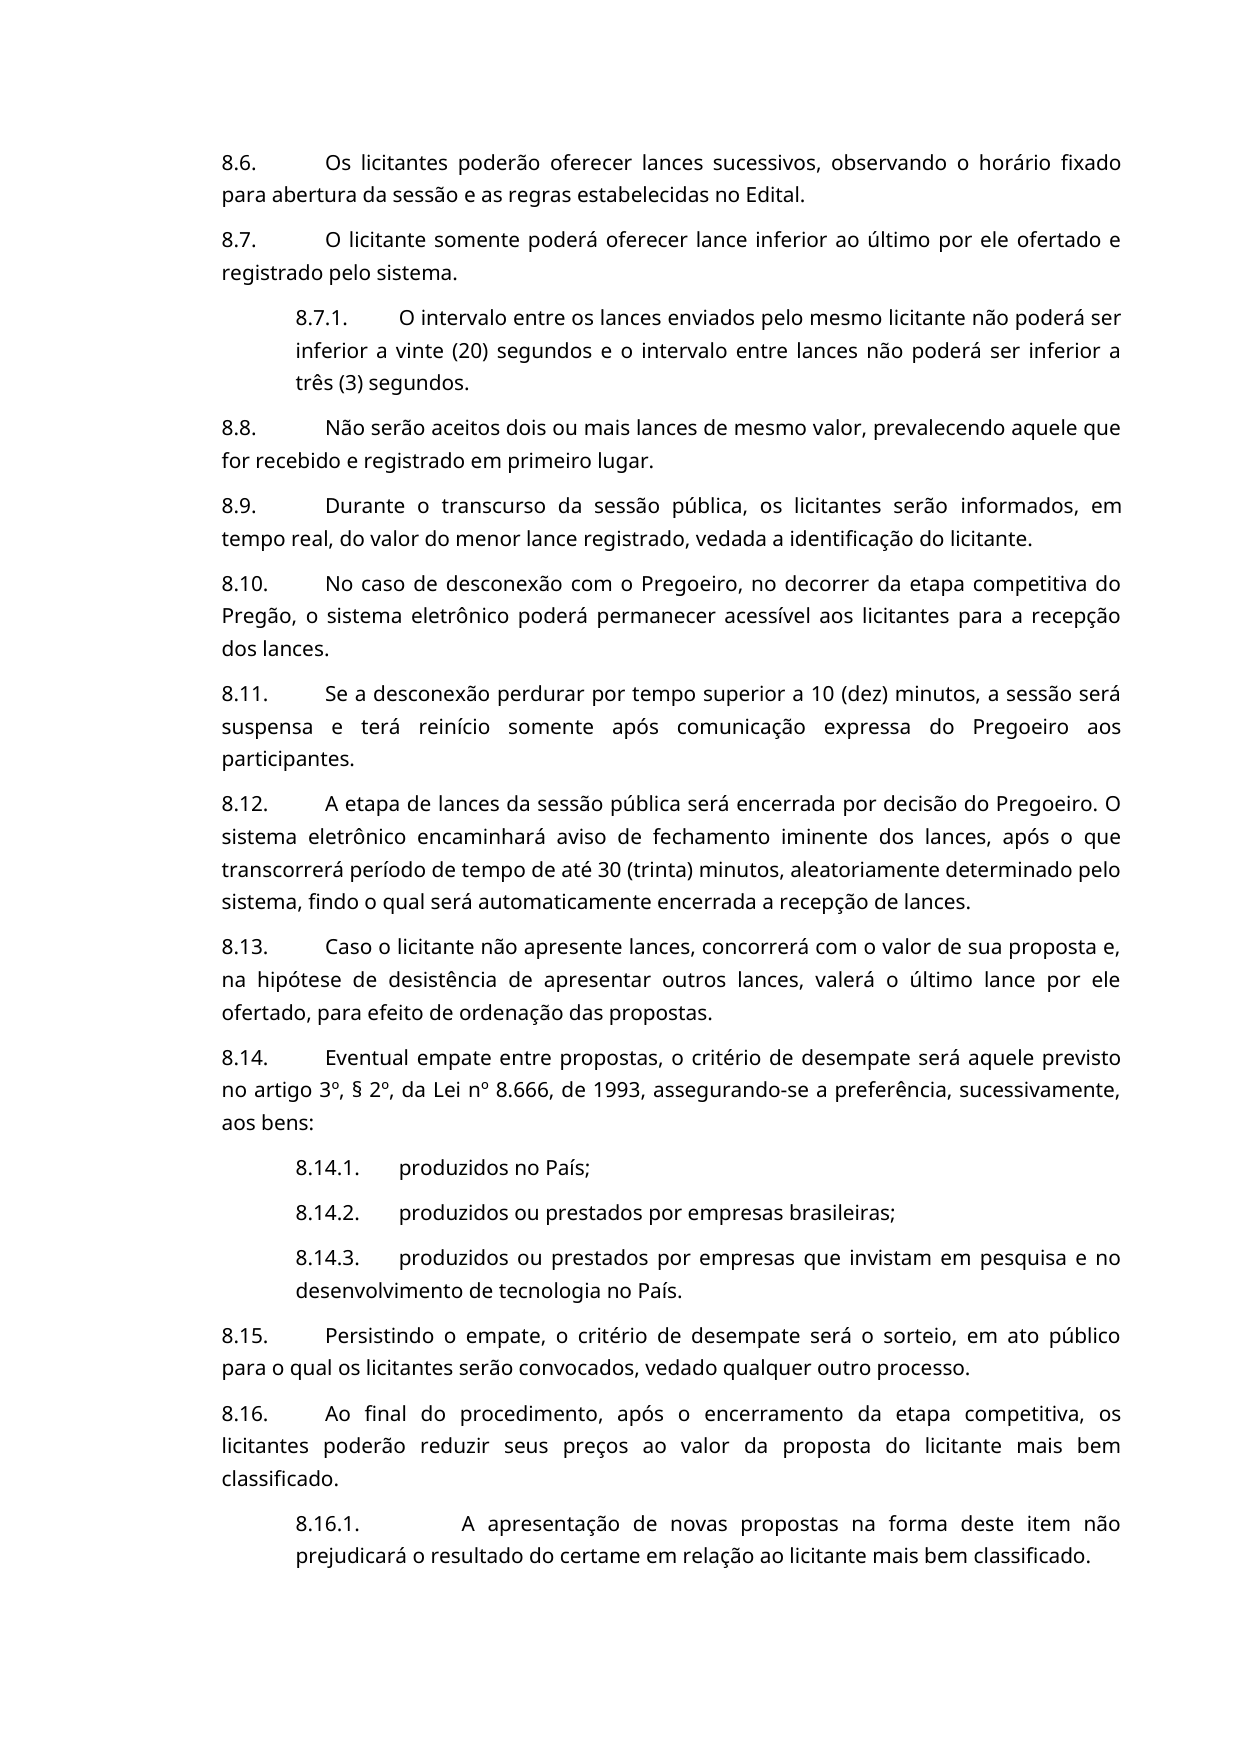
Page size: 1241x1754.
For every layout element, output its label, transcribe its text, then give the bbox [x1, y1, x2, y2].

list Persistindo o empate, o critério de desempate será o sorteio, em ato público para o qual os licitantes serão convocados, vedado qualquer outro processo. [221, 1321, 1122, 1382]
list produzidos ou prestados por empresas que invistam em pesquisa e no desenvolvimento de tecnologia no País. [295, 1243, 1122, 1304]
list A apresentação de novas propostas na forma deste item não prejudicará o resultado do certame em relação ao licitante mais bem classificado. [295, 1509, 1122, 1570]
list Eventual empate entre propostas, o critério de desempate será aquele previsto no artigo 3º, § 2º, da Lei nº 8.666, de 1993, assegurando-se a preferência, sucessivamente, aos bens: [221, 1043, 1122, 1136]
list Não serão aceitos dois ou mais lances de mesmo valor, prevalecendo aquele que for recebido e registrado em primeiro lugar. [221, 413, 1122, 474]
list Durante o transcurso da sessão pública, os licitantes serão informados, em tempo real, do valor do menor lance registrado, vedada a identificação do licitante. [221, 491, 1122, 552]
list No caso de desconexão com o Pregoeiro, no decorrer da etapa competitiva do Pregão, o sistema eletrônico poderá permanecer acessível aos licitantes para a recepção dos lances. [221, 569, 1122, 662]
list O licitante somente poderá oferecer lance inferior ao último por ele ofertado e registrado pelo sistema. [221, 225, 1122, 286]
list O intervalo entre os lances enviados pelo mesmo licitante não poderá ser inferior a vinte (20) segundos e o intervalo entre lances não poderá ser inferior a três (3) segundos. [295, 303, 1122, 397]
list Ao final do procedimento, após o encerramento da etapa competitiva, os licitantes poderão reduzir seus preços ao valor da proposta do licitante mais bem classificado. [221, 1399, 1122, 1492]
list produzidos ou prestados por empresas brasileiras; [295, 1198, 1122, 1227]
list Se a desconexão perdurar por tempo superior a 10 (dez) minutos, a sessão será suspensa e terá reinício somente após comunicação expressa do Pregoeiro aos participantes. [221, 679, 1122, 773]
list Os licitantes poderão oferecer lances sucessivos, observando o horário fixado para abertura da sessão e as regras estabelecidas no Edital. [221, 148, 1122, 209]
list A etapa de lances da sessão pública será encerrada por decisão do Pregoeiro. O sistema eletrônico encaminhará aviso de fechamento iminente dos lances, após o que transcorrerá período de tempo de até 30 (trinta) minutos, aleatoriamente determinado pelo sistema, findo o qual será automaticamente encerrada a recepção de lances. [221, 789, 1122, 916]
list produzidos no País; [295, 1153, 1122, 1181]
list Caso o licitante não apresente lances, concorrerá com o valor de sua proposta e, na hipótese de desistência de apresentar outros lances, valerá o último lance por ele ofertado, para efeito de ordenação das propostas. [221, 932, 1122, 1026]
